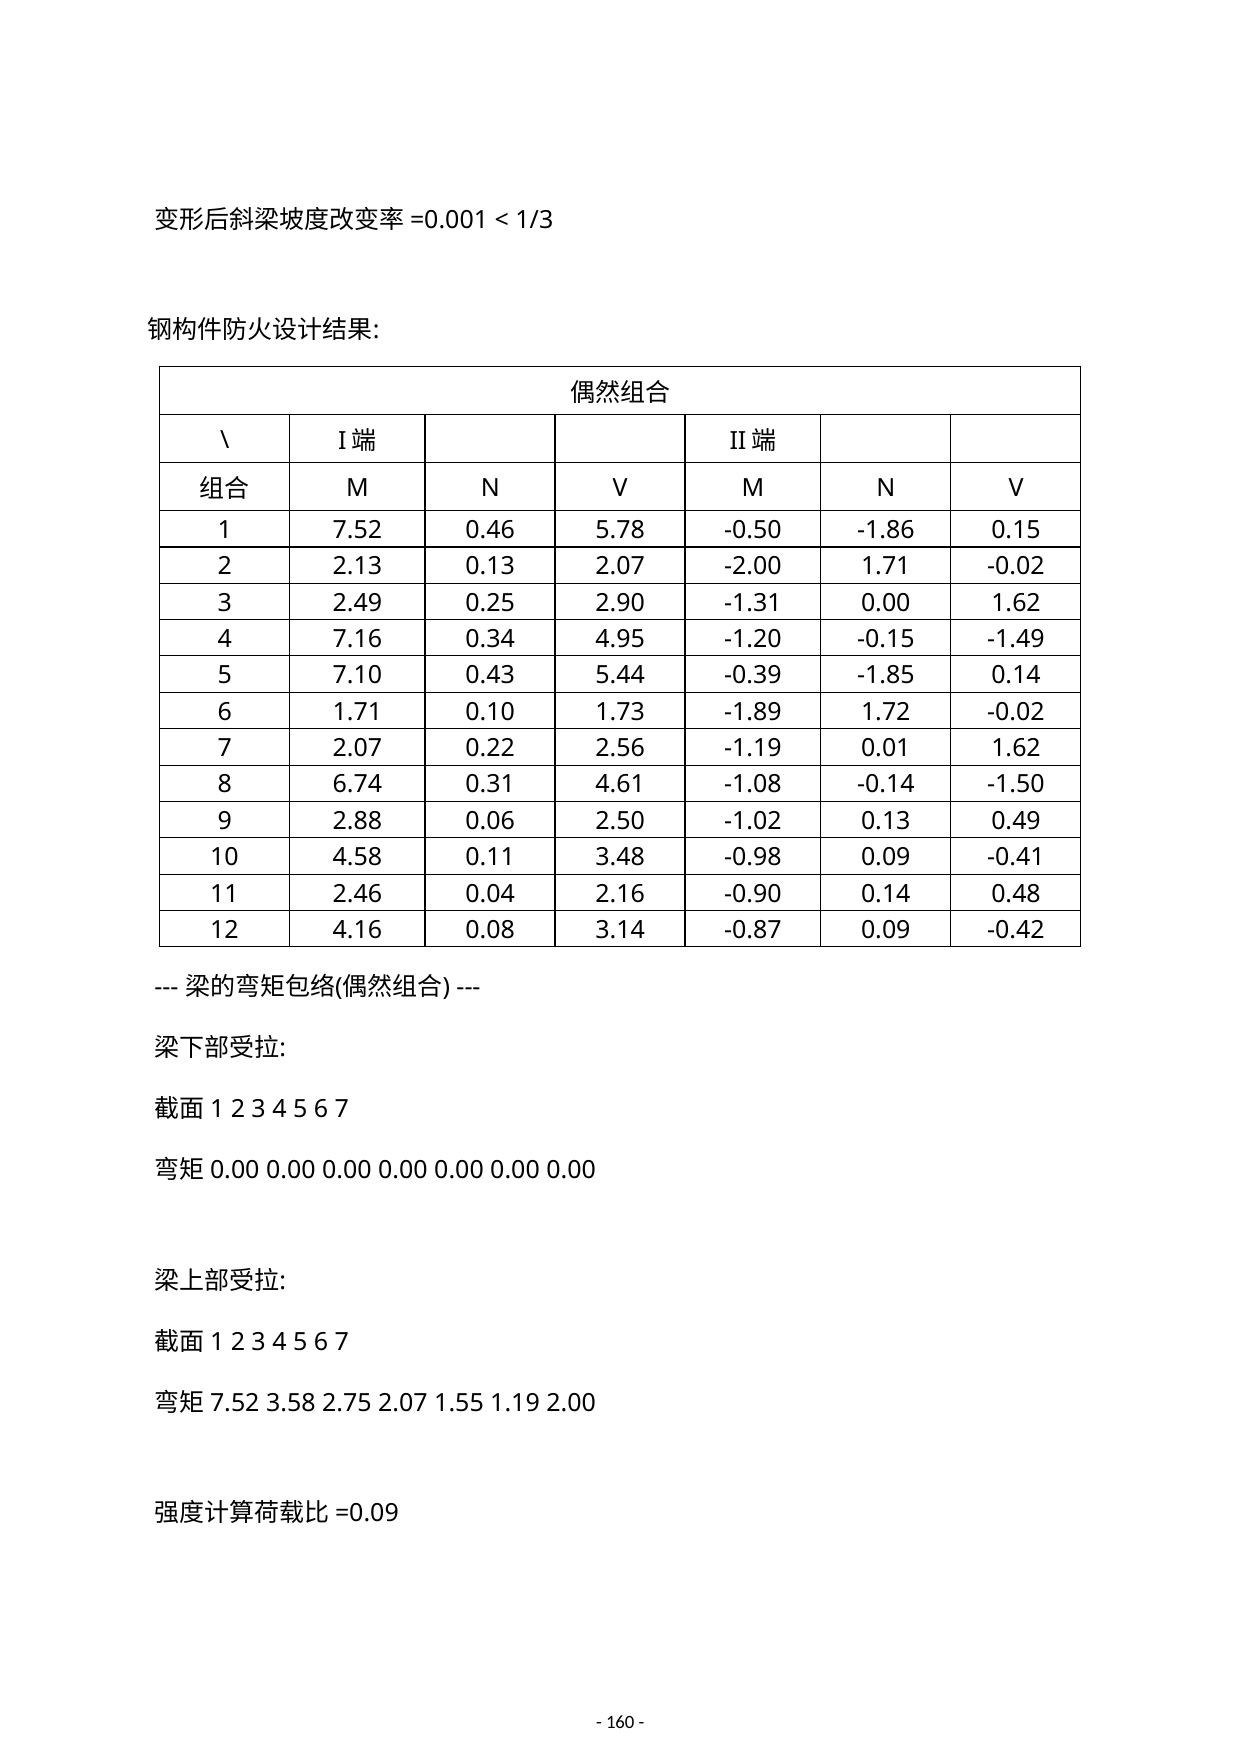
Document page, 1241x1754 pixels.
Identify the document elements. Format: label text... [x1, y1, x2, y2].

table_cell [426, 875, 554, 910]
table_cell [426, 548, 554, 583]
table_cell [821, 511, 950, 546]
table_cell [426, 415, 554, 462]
text 梁上部受拉: [148, 1255, 1093, 1302]
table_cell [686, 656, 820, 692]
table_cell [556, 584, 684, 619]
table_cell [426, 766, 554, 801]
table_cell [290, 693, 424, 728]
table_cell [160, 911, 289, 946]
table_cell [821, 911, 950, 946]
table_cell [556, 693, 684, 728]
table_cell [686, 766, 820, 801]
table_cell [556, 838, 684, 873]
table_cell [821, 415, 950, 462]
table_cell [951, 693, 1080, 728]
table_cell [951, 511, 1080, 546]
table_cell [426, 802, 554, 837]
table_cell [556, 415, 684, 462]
text 截面 1 2 3 4 5 6 7 [148, 1316, 1093, 1363]
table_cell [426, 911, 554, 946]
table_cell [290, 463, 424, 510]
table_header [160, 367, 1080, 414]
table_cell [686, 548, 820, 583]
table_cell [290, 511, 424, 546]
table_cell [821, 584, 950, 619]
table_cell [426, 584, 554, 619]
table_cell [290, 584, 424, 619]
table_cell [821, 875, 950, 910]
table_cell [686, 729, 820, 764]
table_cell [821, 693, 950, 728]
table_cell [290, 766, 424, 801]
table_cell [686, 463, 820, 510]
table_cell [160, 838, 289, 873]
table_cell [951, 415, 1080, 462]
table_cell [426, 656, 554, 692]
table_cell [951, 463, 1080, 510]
text 强度计算荷载比 =0.09 [148, 1487, 1093, 1534]
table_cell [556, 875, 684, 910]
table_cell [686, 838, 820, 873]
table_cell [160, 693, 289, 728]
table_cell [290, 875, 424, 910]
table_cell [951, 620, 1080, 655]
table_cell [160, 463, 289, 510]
text 变形后斜梁坡度改变率 =0.001 < 1/3 [148, 194, 1093, 241]
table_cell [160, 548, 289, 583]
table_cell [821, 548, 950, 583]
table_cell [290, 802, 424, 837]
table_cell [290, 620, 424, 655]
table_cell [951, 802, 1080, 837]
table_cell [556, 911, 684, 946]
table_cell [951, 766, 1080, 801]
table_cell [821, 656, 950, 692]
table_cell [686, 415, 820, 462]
text --- 梁的弯矩包络(偶然组合) --- [148, 961, 1093, 1008]
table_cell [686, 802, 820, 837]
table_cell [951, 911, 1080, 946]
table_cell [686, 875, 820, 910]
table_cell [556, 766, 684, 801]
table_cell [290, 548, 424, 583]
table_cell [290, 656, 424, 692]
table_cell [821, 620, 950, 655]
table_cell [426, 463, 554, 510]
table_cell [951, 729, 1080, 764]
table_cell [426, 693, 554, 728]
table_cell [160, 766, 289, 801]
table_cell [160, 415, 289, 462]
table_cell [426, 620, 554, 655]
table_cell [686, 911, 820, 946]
text 弯矩 0.00 0.00 0.00 0.00 0.00 0.00 0.00 [148, 1144, 1093, 1191]
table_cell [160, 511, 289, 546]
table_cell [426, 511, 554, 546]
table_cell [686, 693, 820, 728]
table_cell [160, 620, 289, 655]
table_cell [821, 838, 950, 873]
text 弯矩 7.52 3.58 2.75 2.07 1.55 1.19 2.00 [148, 1377, 1093, 1424]
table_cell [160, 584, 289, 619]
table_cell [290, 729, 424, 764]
text 梁下部受拉: [148, 1022, 1093, 1069]
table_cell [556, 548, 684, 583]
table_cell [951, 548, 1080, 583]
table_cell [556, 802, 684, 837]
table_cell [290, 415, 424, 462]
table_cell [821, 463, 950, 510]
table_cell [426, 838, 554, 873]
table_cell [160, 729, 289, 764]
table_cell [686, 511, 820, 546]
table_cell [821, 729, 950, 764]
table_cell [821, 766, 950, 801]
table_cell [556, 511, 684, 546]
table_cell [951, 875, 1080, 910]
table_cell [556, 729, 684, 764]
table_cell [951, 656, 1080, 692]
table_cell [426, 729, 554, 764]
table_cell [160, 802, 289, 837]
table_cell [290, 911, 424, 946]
text 钢构件防火设计结果: [148, 304, 1093, 352]
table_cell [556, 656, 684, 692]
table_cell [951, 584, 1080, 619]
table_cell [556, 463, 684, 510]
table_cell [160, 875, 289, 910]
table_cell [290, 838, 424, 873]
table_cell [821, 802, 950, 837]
text 截面 1 2 3 4 5 6 7 [148, 1083, 1093, 1130]
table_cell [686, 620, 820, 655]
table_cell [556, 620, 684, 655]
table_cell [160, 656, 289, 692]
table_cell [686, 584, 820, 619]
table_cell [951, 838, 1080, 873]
